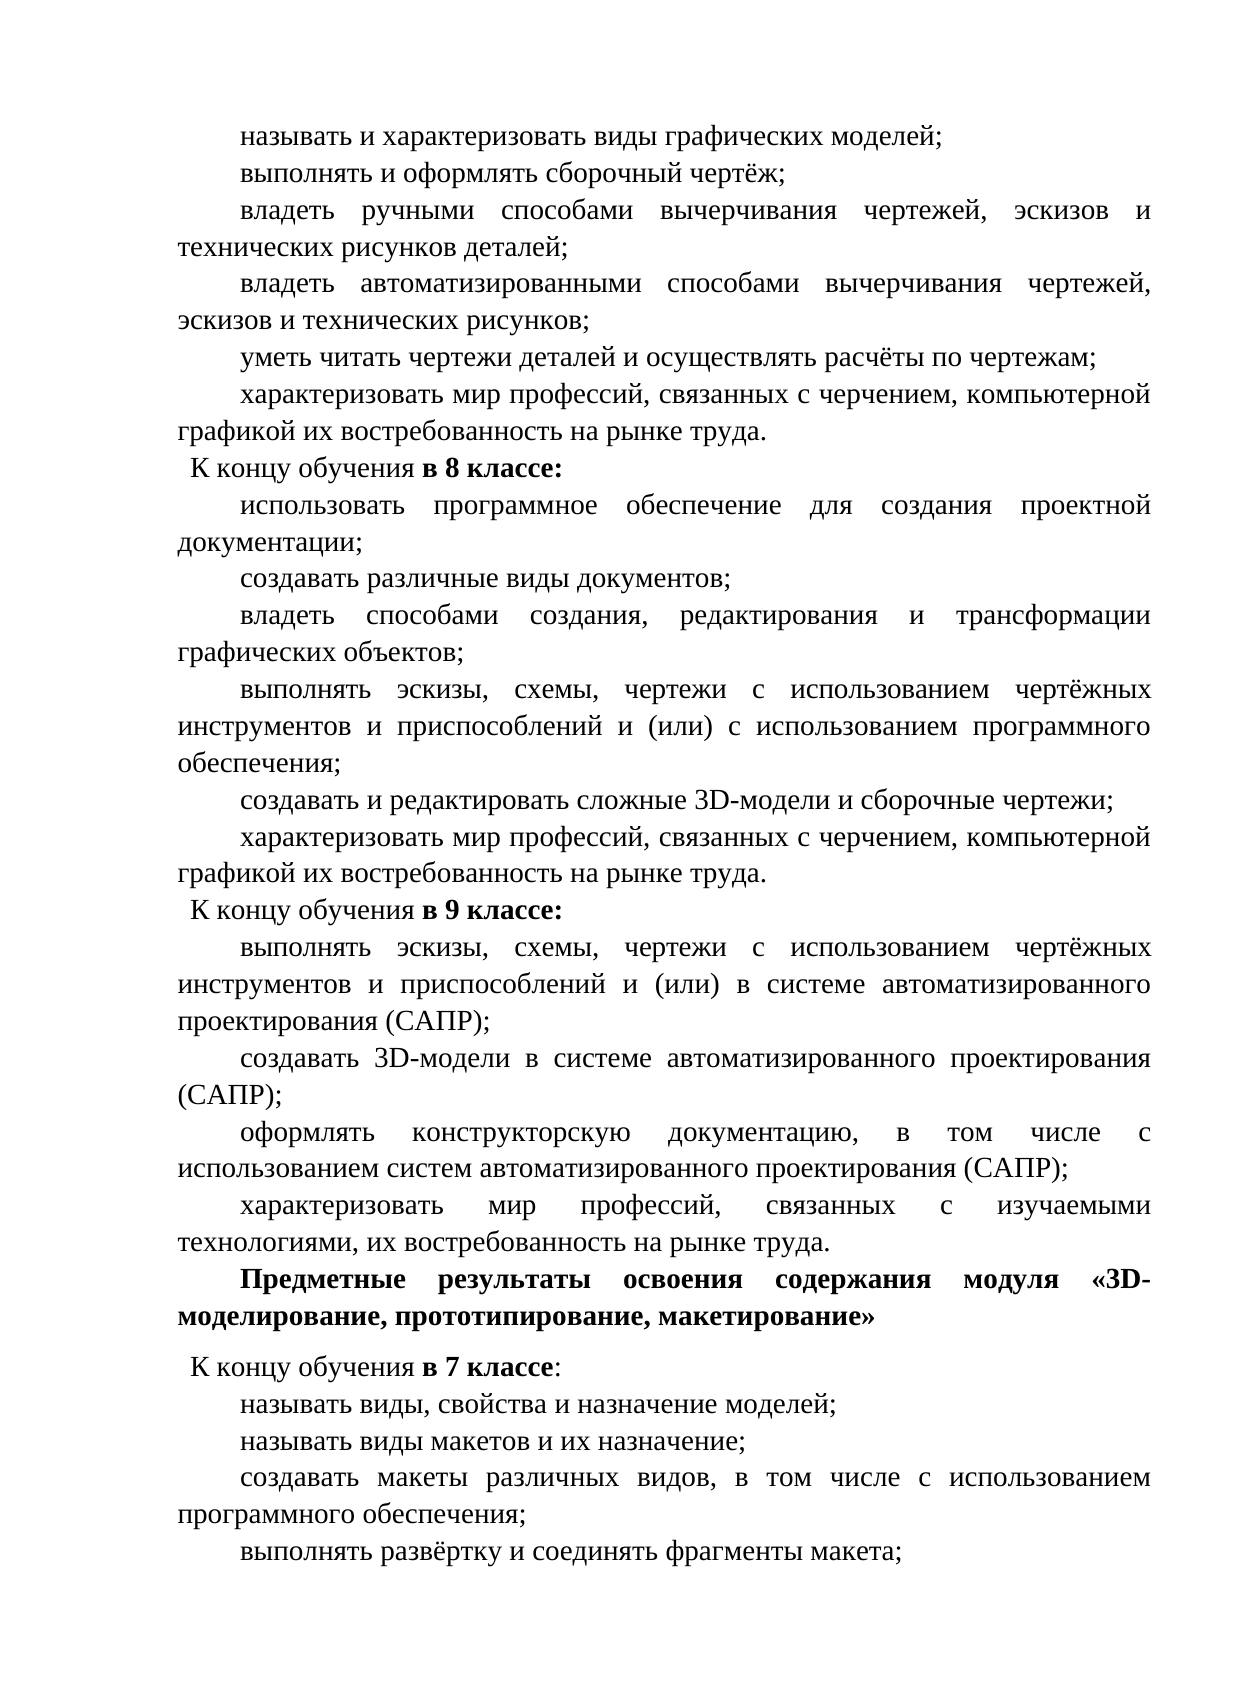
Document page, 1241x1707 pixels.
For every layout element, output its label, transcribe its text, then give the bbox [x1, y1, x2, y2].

text владеть автоматизированными способами вычерчивания чертежей, эскизов и технических рисунков; [177, 266, 1152, 336]
text выполнять эскизы, схемы, чертежи с использованием чертёжных инструментов и приспособлений и (или) в системе автоматизированного проектирования (САПР); [177, 929, 1152, 1037]
text уметь читать чертежи деталей и осуществлять расчёты по чертежам; [177, 339, 1152, 373]
text Предметные результаты освоения содержания модуля «3D-моделирование, прототипирование, макетирование» [177, 1261, 1152, 1332]
text К концу обучения в 9 классе: [190, 892, 1152, 926]
text характеризовать мир профессий, связанных с черчением, компьютерной графикой их востребованность на рынке труда. [177, 819, 1152, 889]
text называть виды, свойства и назначение моделей; [177, 1386, 1152, 1419]
text выполнять развёртку и соединять фрагменты макета; [177, 1533, 1152, 1567]
text создавать макеты различных видов, в том числе с использованием программного обеспечения; [177, 1459, 1152, 1530]
text К концу обучения в 7 классе: [190, 1349, 1152, 1382]
text характеризовать мир профессий, связанных с черчением, компьютерной графикой их востребованность на рынке труда. [177, 376, 1152, 447]
text оформлять конструкторскую документацию, в том числе с использованием систем автоматизированного проектирования (САПР); [177, 1114, 1152, 1184]
text называть и характеризовать виды графических моделей; [177, 118, 1152, 152]
text выполнять и оформлять сборочный чертёж; [177, 155, 1152, 188]
text создавать различные виды документов; [177, 561, 1152, 594]
text К концу обучения в 8 классе: [190, 450, 1152, 483]
text выполнять эскизы, схемы, чертежи с использованием чертёжных инструментов и приспособлений и (или) с использованием программного обеспечения; [177, 671, 1152, 778]
text характеризовать мир профессий, связанных с изучаемыми технологиями, их востребованность на рынке труда. [177, 1187, 1152, 1258]
text называть виды макетов и их назначение; [177, 1423, 1152, 1456]
text создавать и редактировать сложные 3D-модели и сборочные чертежи; [177, 782, 1152, 815]
text создавать 3D-модели в системе автоматизированного проектирования (САПР); [177, 1040, 1152, 1110]
text владеть ручными способами вычерчивания чертежей, эскизов и технических рисунков деталей; [177, 192, 1152, 262]
text владеть способами создания, редактирования и трансформации графических объектов; [177, 597, 1152, 668]
text использовать программное обеспечение для создания проектной документации; [177, 487, 1152, 557]
